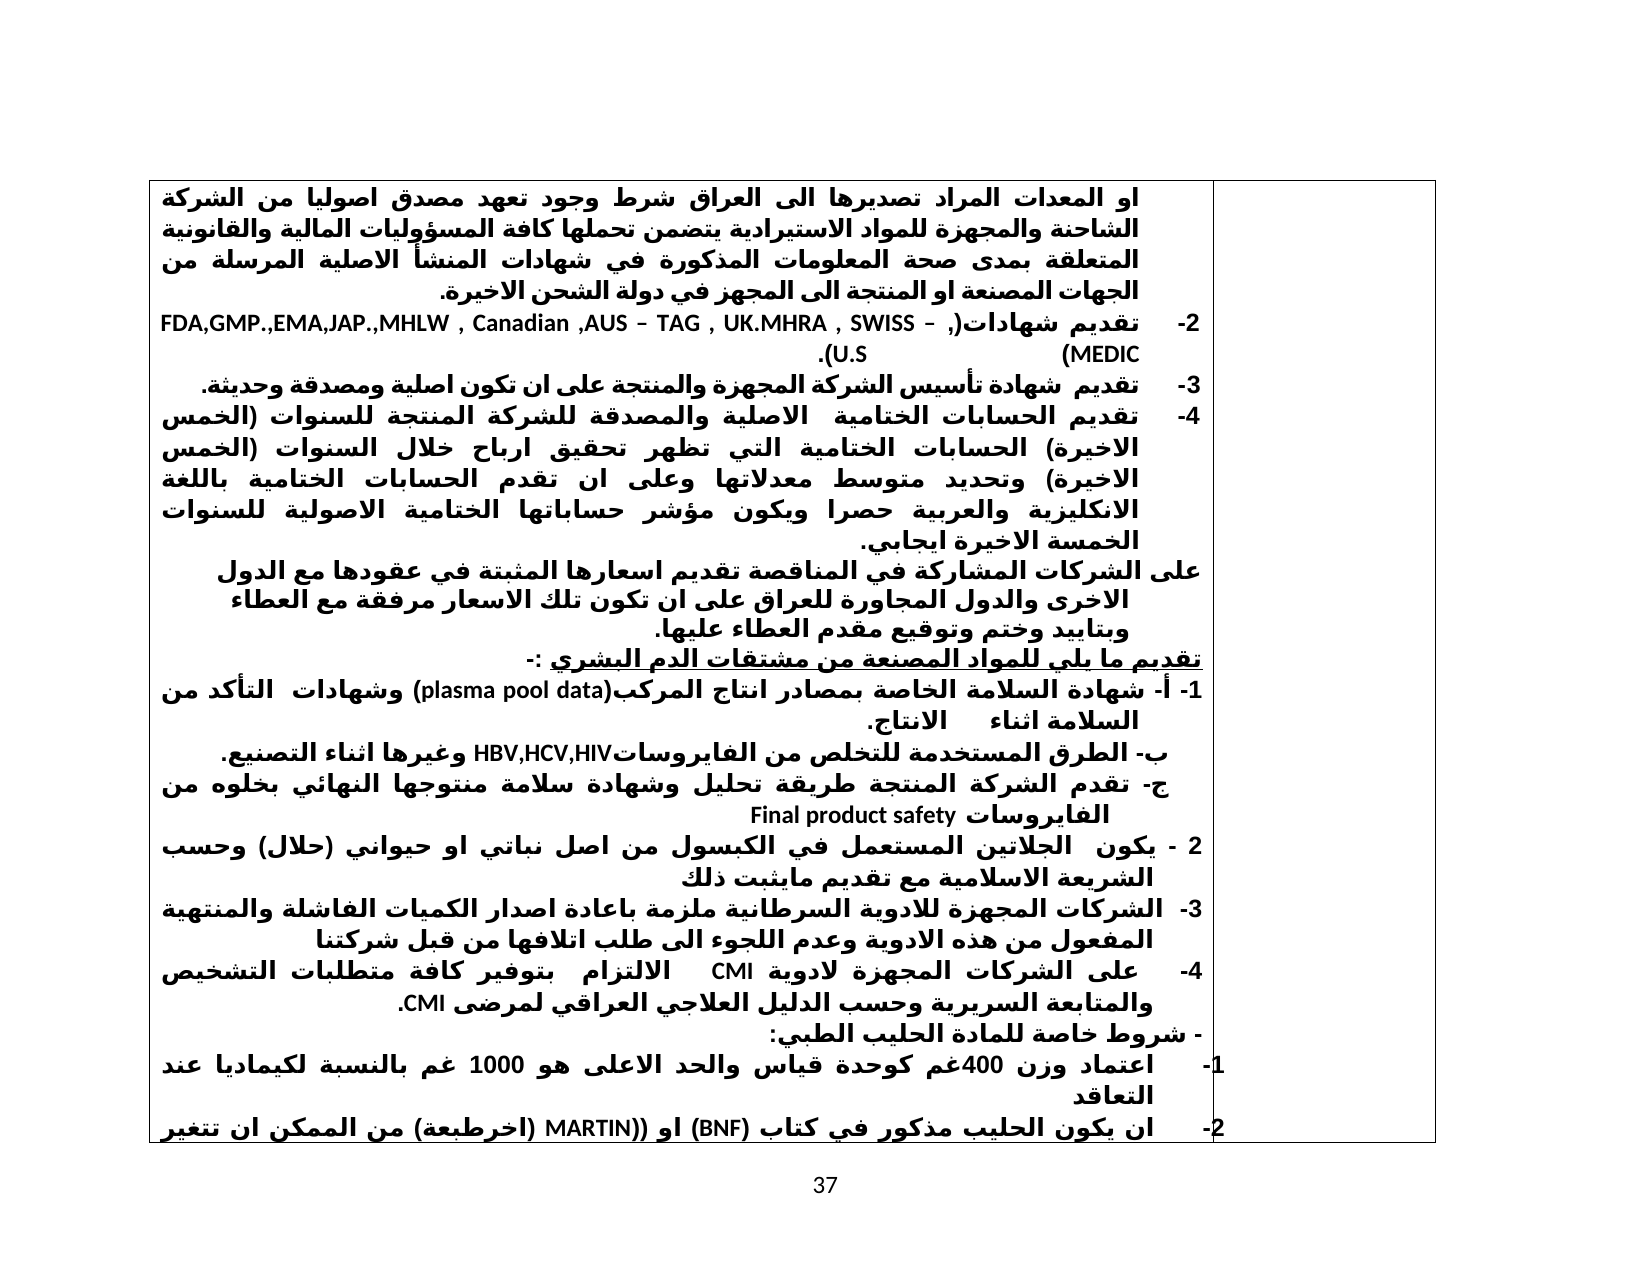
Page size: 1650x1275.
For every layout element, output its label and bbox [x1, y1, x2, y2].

table_cell [1214, 181, 1435, 1142]
table_cell [150, 181, 1213, 1142]
